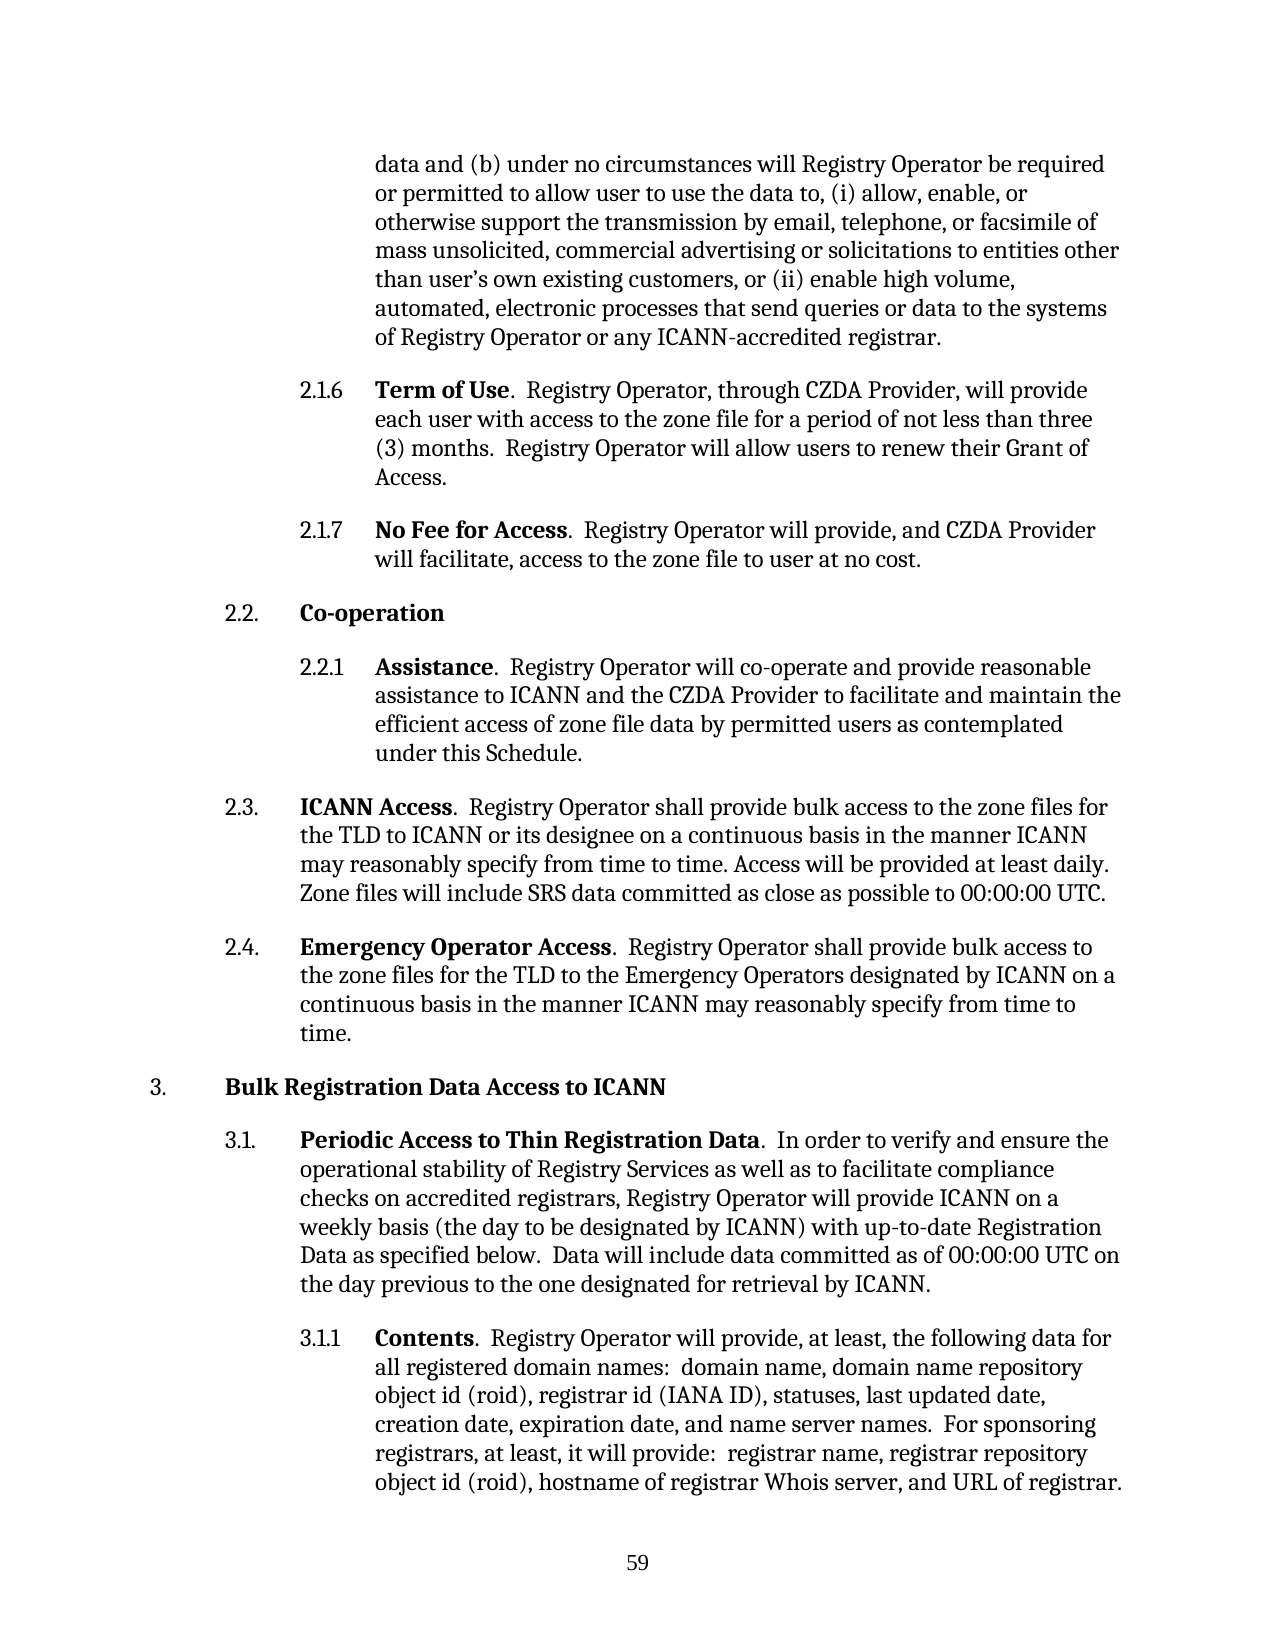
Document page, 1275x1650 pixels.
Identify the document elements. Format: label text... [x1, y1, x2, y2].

text Periodic Access to Thin Registration Data. In order to verify and ensure the operational stability of Registry Services as well as to facilitate compliance checks on accredited registrars, Registry Operator will provide ICANN on a weekly basis (the day to be designated by ICANN) with up-to-date Registration Data as specified below. Data will include data committed as of 00:00:00 UTC on the day previous to the one designated for retrieval by ICANN. [225, 1126, 1125, 1299]
text No Fee for Access. Registry Operator will provide, and CZDA Provider will facilitate, access to the zone file to user at no cost. [300, 516, 1125, 574]
text ICANN Access. Registry Operator shall provide bulk access to the zone files for the TLD to ICANN or its designee on a continuous basis in the manner ICANN may reasonably specify from time to time. Access will be provided at least daily. Zone files will include SRS data committed as close as possible to 00:00:00 UTC. [225, 792, 1125, 907]
text Term of Use. Registry Operator, through CZDA Provider, will provide each user with access to the zone file for a period of not less than three (3) months. Registry Operator will allow users to renew their Grant of Access. [300, 376, 1125, 491]
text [300, 150, 1125, 351]
text Bulk Registration Data Access to ICANN [150, 1072, 1125, 1101]
text Emergency Operator Access. Registry Operator shall provide bulk access to the zone files for the TLD to the Emergency Operators designated by ICANN on a continuous basis in the manner ICANN may reasonably specify from time to time. [225, 932, 1125, 1047]
text Contents. Registry Operator will provide, at least, the following data for all registered domain names: domain name, domain name repository object id (roid), registrar id (IANA ID), statuses, last updated date, creation date, expiration date, and name server names. For sponsoring registrars, at least, it will provide: registrar name, registrar repository object id (roid), hostname of registrar Whois server, and URL of registrar. [300, 1324, 1125, 1496]
text Co-operation [225, 599, 1125, 627]
text Assistance. Registry Operator will co-operate and provide reasonable assistance to ICANN and the CZDA Provider to facilitate and maintain the efficient access of zone file data by permitted users as contemplated under this Schedule. [300, 652, 1125, 767]
